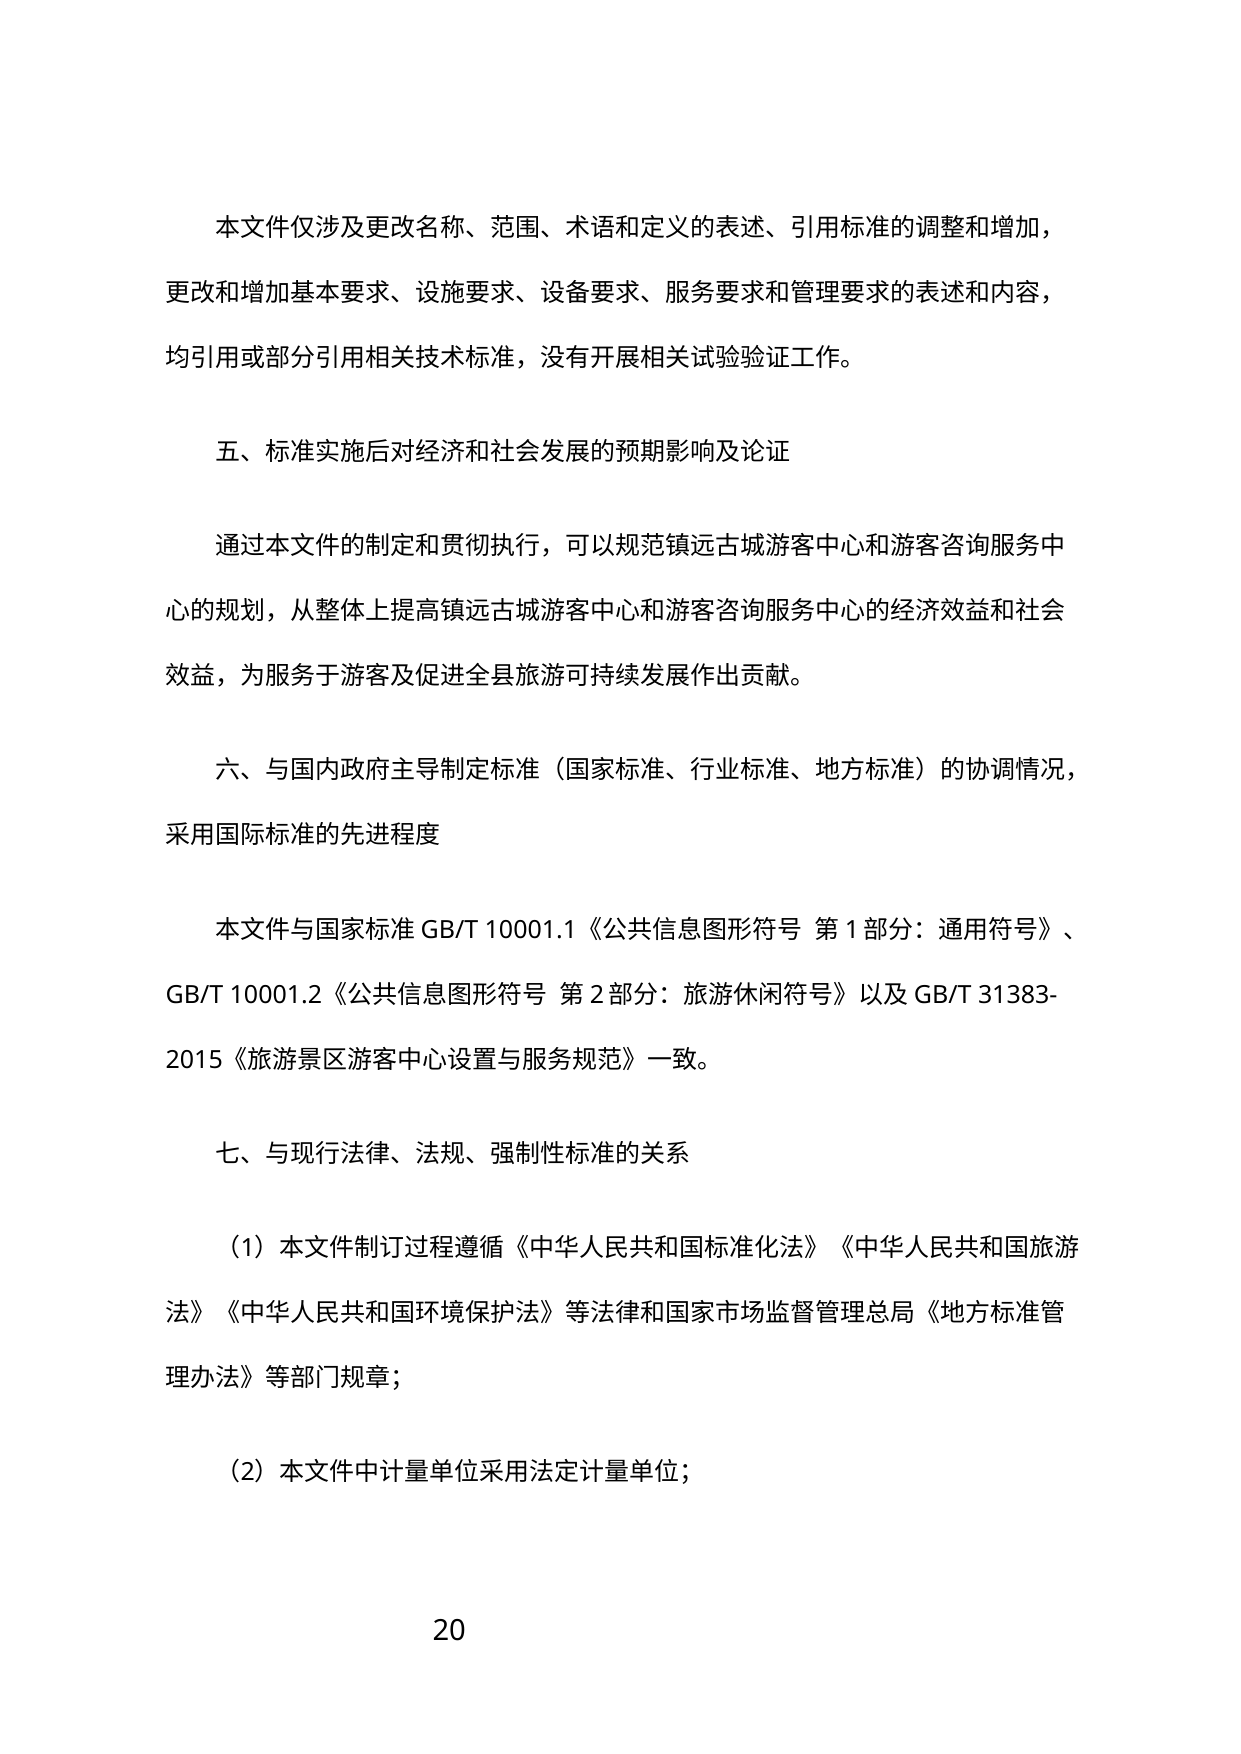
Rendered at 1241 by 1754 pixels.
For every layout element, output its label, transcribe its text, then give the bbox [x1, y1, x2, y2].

text 七、与现行法律、法规、强制性标准的关系 [165, 1119, 1087, 1184]
text 本文件与国家标准GB/T 10001.1《公共信息图形符号 第1部分：通用符号》、GB/T 10001.2《公共信息图形符号 第2部分：旅游休闲符号》以及GB/T 31383-2015《旅游景区游客中心设置与服务规范》一致。 [165, 895, 1087, 1090]
text 本文件仅涉及更改名称、范围、术语和定义的表述、引用标准的调整和增加，更改和增加基本要求、设施要求、设备要求、服务要求和管理要求的表述和内容，均引用或部分引用相关技术标准，没有开展相关试验验证工作。 [165, 193, 1087, 388]
text 五、标准实施后对经济和社会发展的预期影响及论证 [165, 417, 1087, 482]
text （1）本文件制订过程遵循《中华人民共和国标准化法》《中华人民共和国旅游法》《中华人民共和国环境保护法》等法律和国家市场监督管理总局《地方标准管理办法》等部门规章； [165, 1213, 1087, 1408]
text 通过本文件的制定和贯彻执行，可以规范镇远古城游客中心和游客咨询服务中心的规划，从整体上提高镇远古城游客中心和游客咨询服务中心的经济效益和社会效益，为服务于游客及促进全县旅游可持续发展作出贡献。 [165, 511, 1087, 706]
text 六、与国内政府主导制定标准（国家标准、行业标准、地方标准）的协调情况，采用国际标准的先进程度 [165, 736, 1087, 866]
text （2）本文件中计量单位采用法定计量单位； [165, 1437, 1087, 1502]
